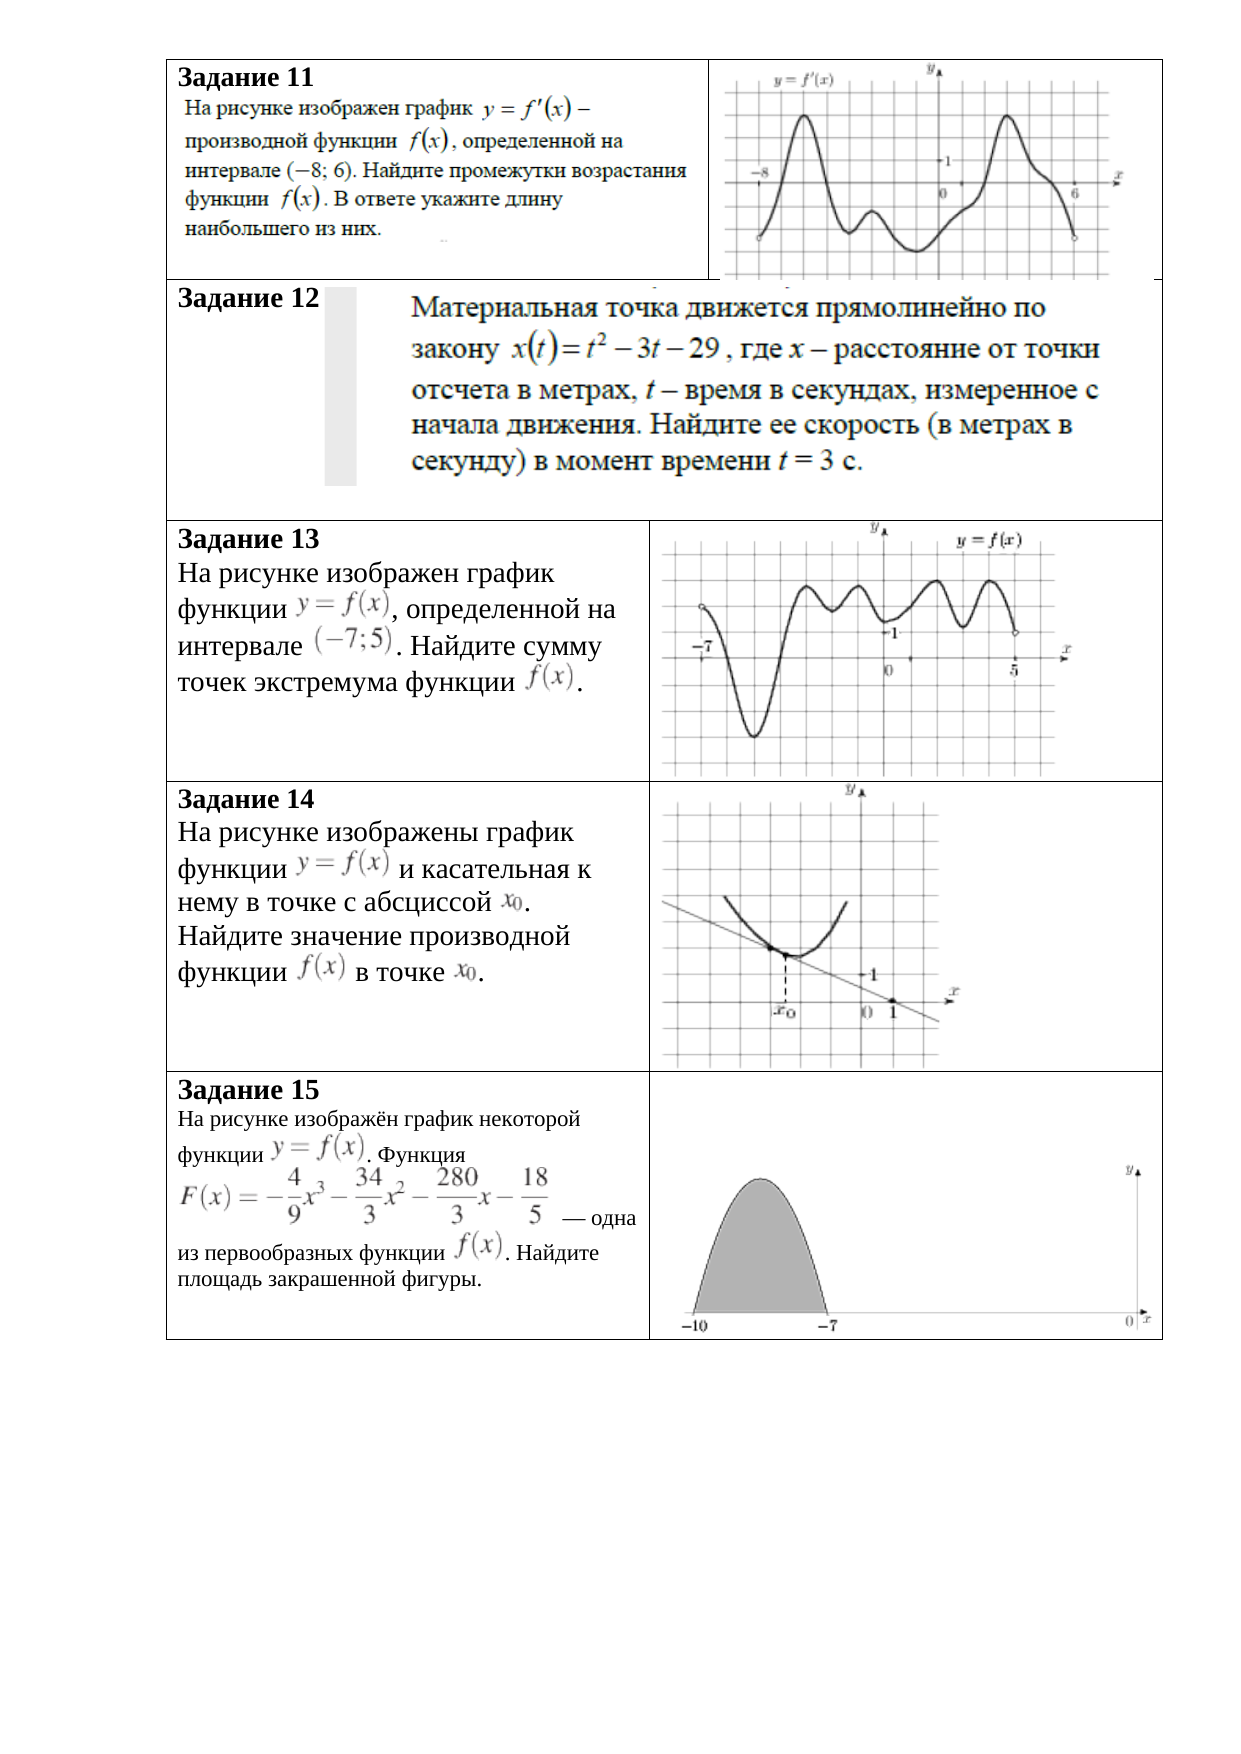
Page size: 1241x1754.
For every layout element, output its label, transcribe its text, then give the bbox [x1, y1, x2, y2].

picture [452, 962, 478, 982]
picture [310, 624, 396, 656]
table_cell [1154, 60, 1162, 279]
picture [294, 951, 348, 982]
picture [720, 60, 1154, 280]
picture [673, 1164, 1154, 1339]
table_cell [709, 60, 720, 279]
table_cell [650, 782, 660, 1071]
table_cell [650, 521, 660, 781]
table_cell Задание 13 На рисунке изображен график функции , определенной на интервале . Найдите сумму точек экстремума функции . [167, 521, 649, 781]
picture [451, 1230, 505, 1261]
picture [269, 1131, 367, 1163]
picture [177, 92, 688, 242]
table_cell [1077, 521, 1162, 781]
picture [499, 892, 524, 912]
picture [660, 521, 1077, 1071]
table_cell Задание 15 На рисунке изображён график некоторой функции . Функция — одна из первообразных функции . Найдите площадь закрашенной фигуры. [167, 1072, 649, 1338]
picture [294, 588, 392, 619]
table_cell Задание 12 [167, 280, 1162, 520]
picture [294, 847, 392, 878]
table_cell Задание 14 На рисунке изображены график функции и касательная к нему в точке с абсциссой . Найдите значение производной функции в точке . [167, 782, 649, 1071]
table_cell [964, 782, 1162, 1071]
picture [177, 1167, 551, 1225]
table_cell Задание 11 [167, 60, 708, 279]
picture [324, 287, 1120, 486]
picture [522, 661, 576, 692]
table_cell [650, 1072, 1162, 1338]
